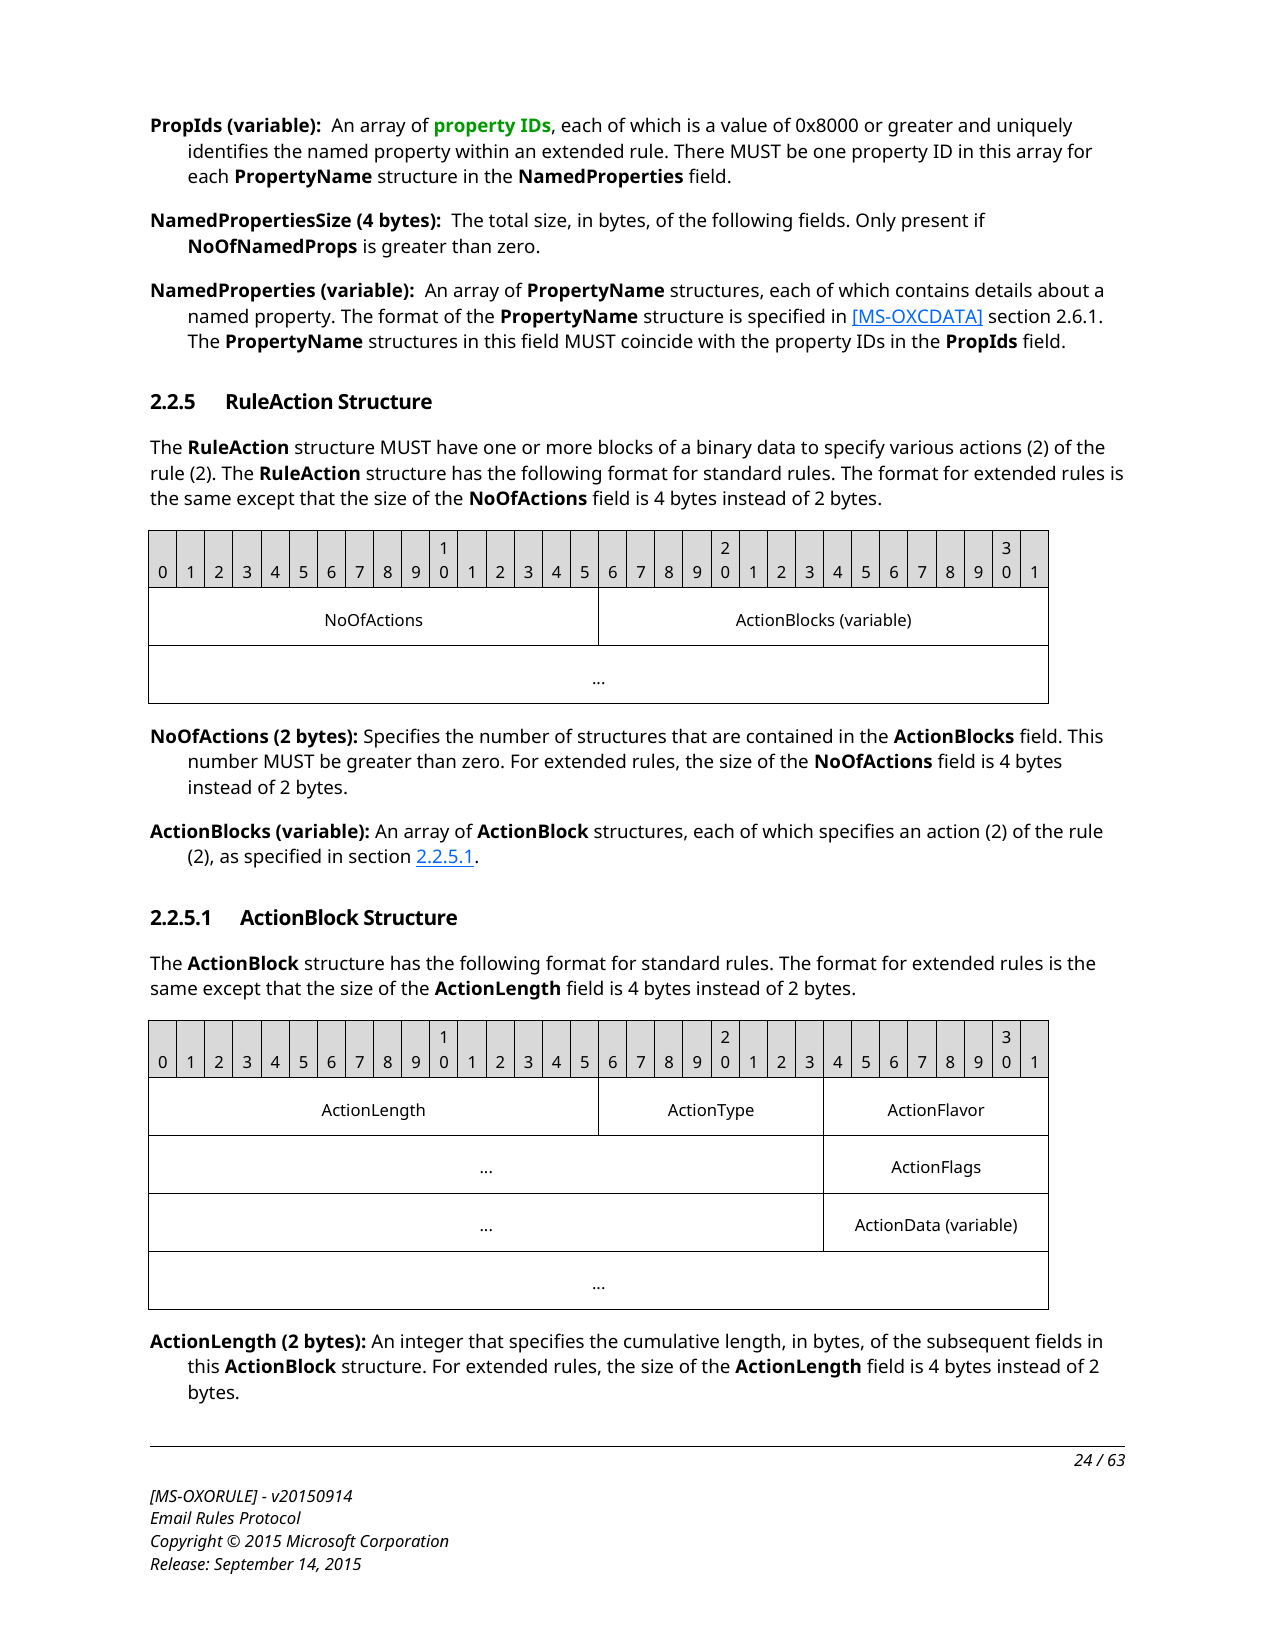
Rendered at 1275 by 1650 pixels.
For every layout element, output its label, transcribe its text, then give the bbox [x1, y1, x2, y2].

table_header 4 [543, 531, 570, 587]
table_header 4 [262, 531, 289, 587]
table_header 5 [290, 531, 317, 587]
text NamedProperties (variable): An array of PropertyName structures, each of which contains details about a named property. The format of the PropertyName structure is specified in [MS-OXCDATA] section 2.6.1. The PropertyName structures in this field MUST coincide with the property IDs in the PropIds field. [150, 278, 1125, 354]
table_header 3 [796, 531, 823, 587]
table_header 6 [880, 1021, 907, 1077]
table_header 1 0 [430, 531, 457, 587]
table_cell ActionLength [149, 1078, 598, 1135]
table_cell ActionFlags [824, 1136, 1048, 1193]
table_header 2 [205, 1021, 232, 1077]
table_header 8 [655, 531, 682, 587]
table_cell ActionType [599, 1078, 823, 1135]
table_header 3 0 [993, 531, 1020, 587]
table_header 6 [318, 531, 345, 587]
table_header 1 0 [430, 1021, 457, 1077]
table_header 2 [487, 531, 514, 587]
table_header 5 [571, 531, 598, 587]
table_header 6 [880, 531, 907, 587]
table_cell ActionBlocks (variable) [599, 588, 1048, 645]
table_header 4 [543, 1021, 570, 1077]
table_header 8 [374, 531, 401, 587]
table_header 0 [149, 1021, 176, 1077]
table_header 7 [346, 531, 373, 587]
text ActionLength (2 bytes): An integer that specifies the cumulative length, in bytes, of the subsequent fields in this ActionBlock structure. For extended rules, the size of the ActionLength field is 4 bytes instead of 2 bytes. [150, 1328, 1125, 1405]
text ActionBlocks (variable): An array of ActionBlock structures, each of which specifies an action (2) of the rule (2), as specified in section 2.2.5.1. [150, 818, 1125, 869]
table_header 4 [262, 1021, 289, 1077]
table_header 9 [402, 1021, 429, 1077]
text The RuleAction structure MUST have one or more blocks of a binary data to specify various actions (2) of the rule (2). The RuleAction structure has the following format for standard rules. The format for extended rules is the same except that the size of the NoOfActions field is 4 bytes instead of 2 bytes. [150, 435, 1125, 511]
table_header 2 [768, 1021, 795, 1077]
table_header 8 [937, 1021, 964, 1077]
table_header 5 [852, 531, 879, 587]
table_header 6 [599, 531, 626, 587]
table_header 0 [149, 531, 176, 587]
table_header 4 [824, 1021, 851, 1077]
table_header 3 [515, 531, 542, 587]
table_header 1 [740, 1021, 767, 1077]
table_header 7 [908, 1021, 936, 1077]
table_header 1 [740, 531, 767, 587]
table_header 7 [908, 531, 936, 587]
table_header 1 [1021, 531, 1048, 587]
text PropIds (variable): An array of property IDs, each of which is a value of 0x8000 or greater and uniquely identifies the named property within an extended rule. There MUST be one property ID in this array for each PropertyName structure in the NamedProperties field. [150, 112, 1125, 189]
table_header 1 [1021, 1021, 1048, 1077]
table_header 1 [458, 1021, 486, 1077]
table_cell ... [149, 646, 1048, 703]
table_header 1 [458, 531, 486, 587]
table_header 9 [402, 531, 429, 587]
table_header 4 [824, 531, 851, 587]
table_cell ... [149, 1136, 823, 1193]
table_header 5 [290, 1021, 317, 1077]
table_header 3 0 [993, 1021, 1020, 1077]
table_header 9 [683, 531, 711, 587]
table_cell ... [149, 1194, 823, 1251]
table_header 3 [796, 1021, 823, 1077]
table_header 6 [599, 1021, 626, 1077]
table_header 8 [374, 1021, 401, 1077]
text NoOfActions (2 bytes): Specifies the number of structures that are contained in the ActionBlocks field. This number MUST be greater than zero. For extended rules, the size of the NoOfActions field is 4 bytes instead of 2 bytes. [150, 723, 1125, 799]
table_header 2 [205, 531, 232, 587]
table_header 7 [627, 1021, 654, 1077]
table_header 8 [655, 1021, 682, 1077]
subtitle RuleAction Structure [150, 387, 1125, 416]
table_header 6 [318, 1021, 345, 1077]
table_header 8 [937, 531, 964, 587]
table_header 2 [487, 1021, 514, 1077]
table_header 3 [515, 1021, 542, 1077]
table_header 1 [177, 531, 204, 587]
table_header 5 [852, 1021, 879, 1077]
table_header 7 [346, 1021, 373, 1077]
table_header 9 [965, 531, 992, 587]
table_header 5 [571, 1021, 598, 1077]
table_cell ActionFlavor [824, 1078, 1048, 1135]
text NamedPropertiesSize (4 bytes): The total size, in bytes, of the following fields. Only present if NoOfNamedProps is greater than zero. [150, 208, 1125, 259]
table_cell NoOfActions [149, 588, 598, 645]
text The ActionBlock structure has the following format for standard rules. The format for extended rules is the same except that the size of the ActionLength field is 4 bytes instead of 2 bytes. [150, 950, 1125, 1001]
table_header 3 [233, 531, 261, 587]
table_header 2 0 [712, 531, 739, 587]
table_header 9 [683, 1021, 711, 1077]
table_cell ... [149, 1252, 1048, 1308]
subtitle ActionBlock Structure [150, 903, 1125, 931]
table_header 2 [768, 531, 795, 587]
table_header 3 [233, 1021, 261, 1077]
table_cell ActionData (variable) [824, 1194, 1048, 1251]
table_header 7 [627, 531, 654, 587]
table_header 1 [177, 1021, 204, 1077]
table_header 2 0 [712, 1021, 739, 1077]
table_header 9 [965, 1021, 992, 1077]
